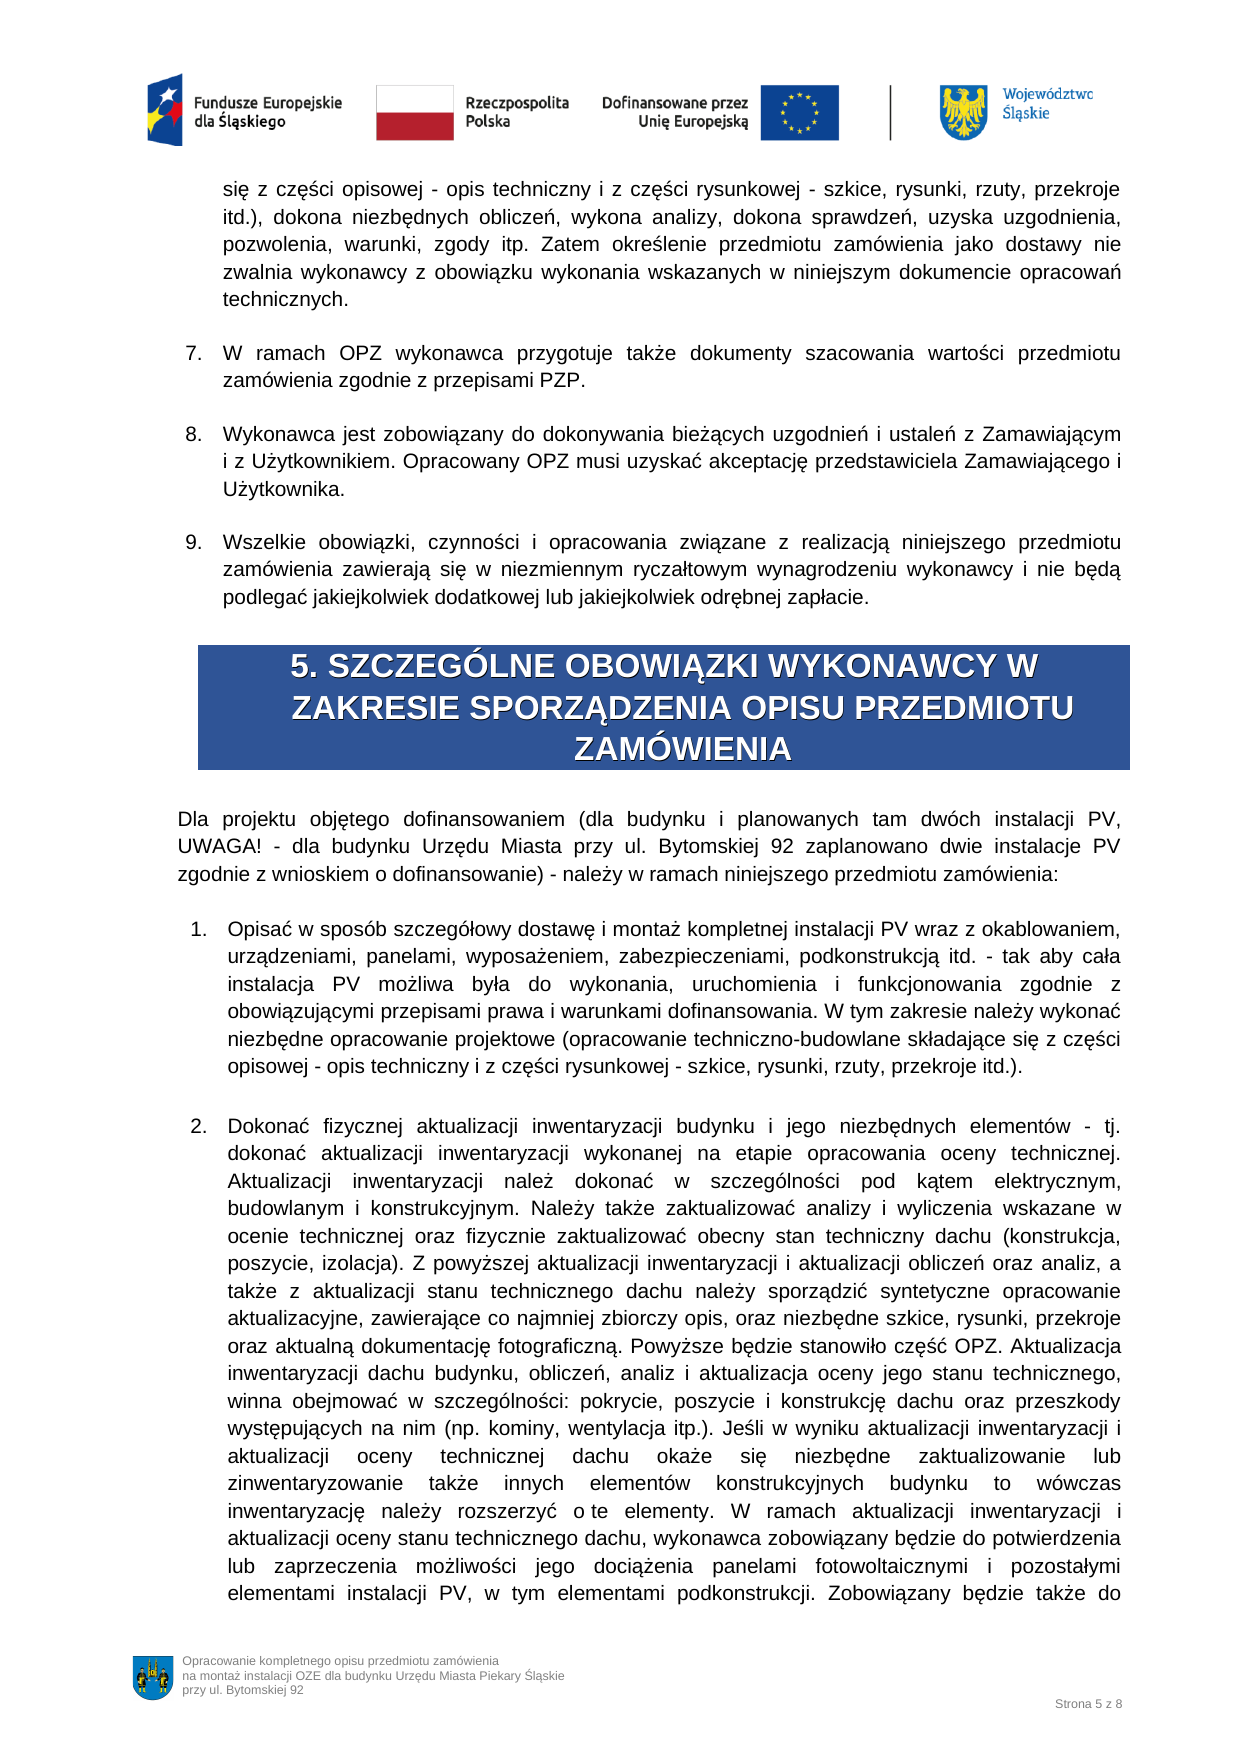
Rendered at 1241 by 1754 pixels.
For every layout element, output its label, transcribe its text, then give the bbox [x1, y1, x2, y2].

text Dla projektu objętego dofinansowaniem (dla budynku i planowanych tam dwóch instalacji PV, UWAGA! - dla budynku Urzędu Miasta przy ul. Bytomskiej 92 zaplanowano dwie instalacje PV zgodnie z wnioskiem o dofinansowanie) - należy w ramach niniejszego przedmiotu zamówienia: [177, 806, 1122, 885]
list Opisać w sposób szczegółowy dostawę i montaż kompletnej instalacji PV wraz z okablowaniem, urządzeniami, panelami, wyposażeniem, zabezpieczeniami, podkonstrukcją itd. - tak aby cała instalacja PV możliwa była do wykonania, uruchomienia i funkcjonowania zgodnie z obowiązującymi przepisami prawa i warunkami dofinansowania. W tym zakresie należy wykonać niezbędne opracowanie projektowe (opracowanie techniczno-budowlane składające się z części opisowej - opis techniczny i z części rysunkowej - szkice, rysunki, rzuty, przekroje itd.). [190, 916, 1122, 1078]
list Wykonawca jest zobowiązany do dokonywania bieżących uzgodnień i ustaleń z Zamawiającym i z Użytkownikiem. Opracowany OPZ musi uzyskać akceptację przedstawiciela Zamawiającego i Użytkownika. [185, 421, 1122, 500]
list Wszelkie obowiązki, czynności i opracowania związane z realizacją niniejszego przedmiotu zamówienia zawierają się w niezmiennym ryczałtowym wynagrodzeniu wykonawcy i nie będą podlegać jakiejkolwiek dodatkowej lub jakiejkolwiek odrębnej zapłacie. [185, 530, 1122, 609]
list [190, 1113, 1122, 1605]
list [185, 177, 1122, 311]
list W ramach OPZ wykonawca przygotuje także dokumenty szacowania wartości przedmiotu zamówienia zgodnie z przepisami PZP. [185, 341, 1122, 392]
list SZCZEGÓLNE OBOWIĄZKI WYKONAWCY W ZAKRESIE SPORZĄDZENIA OPISU PRZEDMIOTU ZAMÓWIENIA [198, 645, 1130, 770]
picture [132, 1656, 174, 1701]
